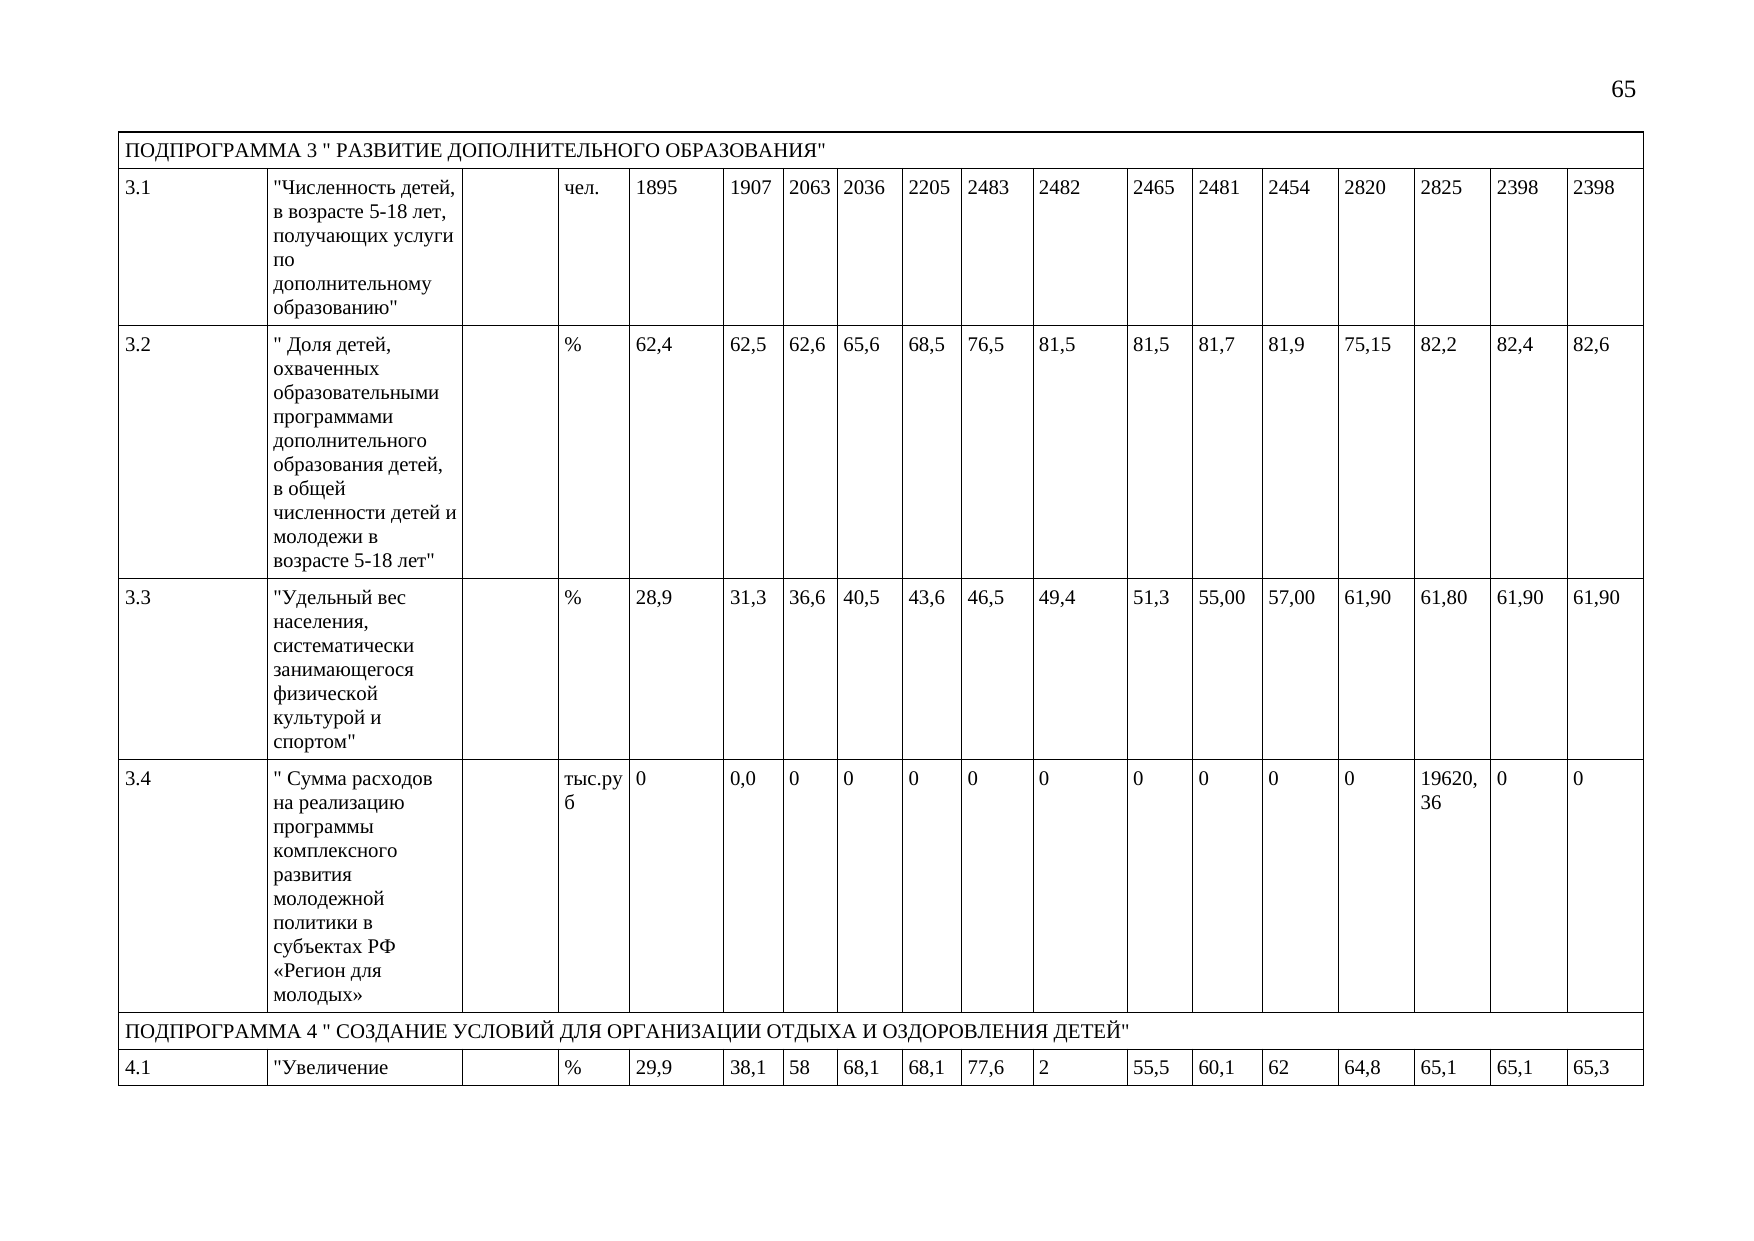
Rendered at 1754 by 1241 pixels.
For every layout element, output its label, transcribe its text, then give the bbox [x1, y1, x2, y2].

table_cell 82,6 [1568, 326, 1643, 578]
table_cell 28,9 [630, 579, 723, 759]
table_cell 2036 [838, 169, 902, 325]
table_cell 62 [1263, 1050, 1338, 1085]
table_cell 40,5 [838, 579, 902, 759]
table_cell % [559, 579, 629, 759]
table_cell 64,8 [1339, 1050, 1414, 1085]
table_cell тыс.руб [559, 760, 629, 1012]
table_cell 31,3 [724, 579, 783, 759]
table_cell 0 [962, 760, 1033, 1012]
table_cell 29,9 [630, 1050, 723, 1085]
table_cell 2481 [1193, 169, 1262, 325]
table_cell 65,1 [1491, 1050, 1567, 1085]
table_cell 51,3 [1128, 579, 1192, 759]
table_cell 0 [1193, 760, 1262, 1012]
table_cell [463, 760, 558, 1012]
table_cell 0 [630, 760, 723, 1012]
table_cell 1907 [724, 169, 783, 325]
table_cell [463, 1050, 558, 1085]
table_cell 68,5 [903, 326, 961, 578]
table_cell 3.3 [119, 579, 267, 759]
table_cell 76,5 [962, 326, 1033, 578]
table_cell 0,0 [724, 760, 783, 1012]
table_cell 49,4 [1034, 579, 1127, 759]
table_cell 75,15 [1339, 326, 1414, 578]
table_cell 65,1 [1415, 1050, 1490, 1085]
table_cell 61,90 [1568, 579, 1643, 759]
table_cell 2465 [1128, 169, 1192, 325]
table_cell 1895 [630, 169, 723, 325]
table_cell чел. [559, 169, 629, 325]
table_cell 3.1 [119, 169, 267, 325]
table_cell 0 [784, 760, 837, 1012]
table_cell 46,5 [962, 579, 1033, 759]
table_cell 81,7 [1193, 326, 1262, 578]
table_cell 38,1 [724, 1050, 783, 1085]
table_cell [463, 579, 558, 759]
table_cell 0 [838, 760, 902, 1012]
table_cell 60,1 [1193, 1050, 1262, 1085]
table_cell 77,6 [962, 1050, 1033, 1085]
table_cell 0 [1263, 760, 1338, 1012]
table_cell 65,6 [838, 326, 902, 578]
table_cell ПОДПРОГРАММА 3 " РАЗВИТИЕ ДОПОЛНИТЕЛЬНОГО ОБРАЗОВАНИЯ" [119, 133, 1643, 168]
table_cell 4.1 [119, 1050, 267, 1085]
table_cell 2205 [903, 169, 961, 325]
table_cell " Доля детей, охваченных образовательными программами дополнительного образования детей, в общей численности детей и молодежи в возрасте 5-18 лет" [268, 326, 462, 578]
table_cell 55,5 [1128, 1050, 1192, 1085]
table_cell % [559, 326, 629, 578]
table_cell 81,5 [1034, 326, 1127, 578]
table_cell 61,90 [1339, 579, 1414, 759]
table_cell 68,1 [838, 1050, 902, 1085]
table_cell 0 [1339, 760, 1414, 1012]
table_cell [268, 1050, 462, 1085]
table_cell 82,4 [1491, 326, 1567, 578]
table_cell 2820 [1339, 169, 1414, 325]
table_cell [463, 169, 558, 325]
table_cell 43,6 [903, 579, 961, 759]
table_cell 0 [1128, 760, 1192, 1012]
table_cell 2483 [962, 169, 1033, 325]
table_cell 82,2 [1415, 326, 1490, 578]
table_cell 2482 [1034, 169, 1127, 325]
table_cell "Численность детей, в возрасте 5-18 лет, получающих услуги по дополнительному образованию" [268, 169, 462, 325]
table_cell "Удельный вес населения, систематически занимающегося физической культурой и спортом" [268, 579, 462, 759]
table_cell 55,00 [1193, 579, 1262, 759]
table_cell 2454 [1263, 169, 1338, 325]
table_cell 0 [1034, 760, 1127, 1012]
table_cell [463, 326, 558, 578]
table_cell % [559, 1050, 629, 1085]
table_cell 3.4 [119, 760, 267, 1012]
table_cell 61,80 [1415, 579, 1490, 759]
table_cell 3.2 [119, 326, 267, 578]
table_cell " Сумма расходов на реализацию программы комплексного развития молодежной политики в субъектах РФ «Регион для молодых» [268, 760, 462, 1012]
table_cell 2825 [1415, 169, 1490, 325]
table_cell 62,5 [724, 326, 783, 578]
table_cell 81,9 [1263, 326, 1338, 578]
table_cell 81,5 [1128, 326, 1192, 578]
table_cell 2398 [1568, 169, 1643, 325]
table_cell 61,90 [1491, 579, 1567, 759]
table_cell 58 [784, 1050, 837, 1085]
table_cell ПОДПРОГРАММА 4 " СОЗДАНИЕ УСЛОВИЙ ДЛЯ ОРГАНИЗАЦИИ ОТДЫХА И ОЗДОРОВЛЕНИЯ ДЕТЕЙ" [119, 1013, 1643, 1048]
table_cell 57,00 [1263, 579, 1338, 759]
table_cell 36,6 [784, 579, 837, 759]
table_cell 62,4 [630, 326, 723, 578]
table_cell 65,3 [1568, 1050, 1643, 1085]
table_cell 19620,36 [1415, 760, 1490, 1012]
table_cell 2398 [1491, 169, 1567, 325]
table_cell 68,1 [903, 1050, 961, 1085]
table_cell 62,6 [784, 326, 837, 578]
table_cell 0 [903, 760, 961, 1012]
table_cell 0 [1568, 760, 1643, 1012]
table_cell 0 [1491, 760, 1567, 1012]
table_cell 2063 [784, 169, 837, 325]
table_cell 2 [1034, 1050, 1127, 1085]
